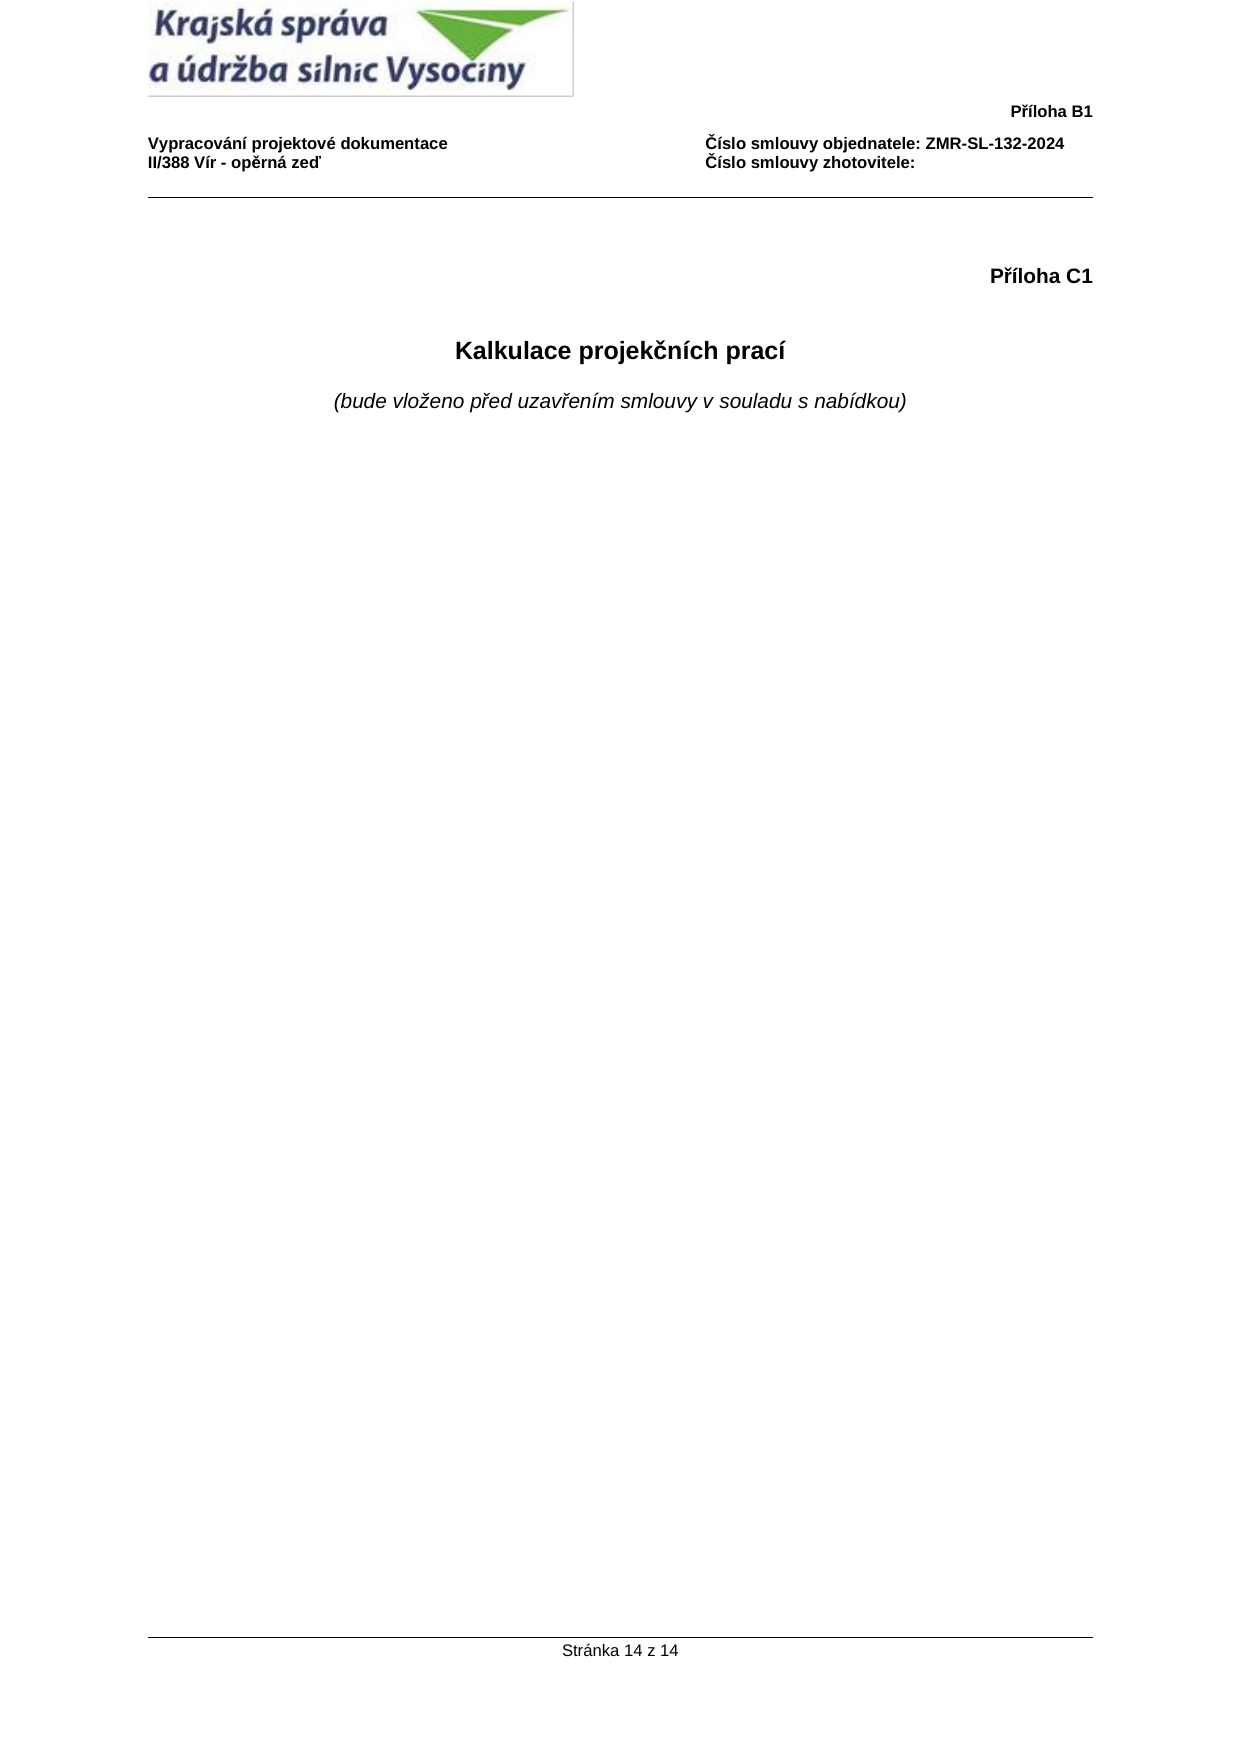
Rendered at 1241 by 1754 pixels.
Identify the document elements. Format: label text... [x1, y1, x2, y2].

text Příloha C1 [148, 264, 1093, 288]
text Kalkulace projekčních prací [148, 336, 1093, 365]
picture [147, 2, 574, 98]
text (bude vloženo před uzavřením smlouvy v souladu s nabídkou) [148, 389, 1093, 413]
